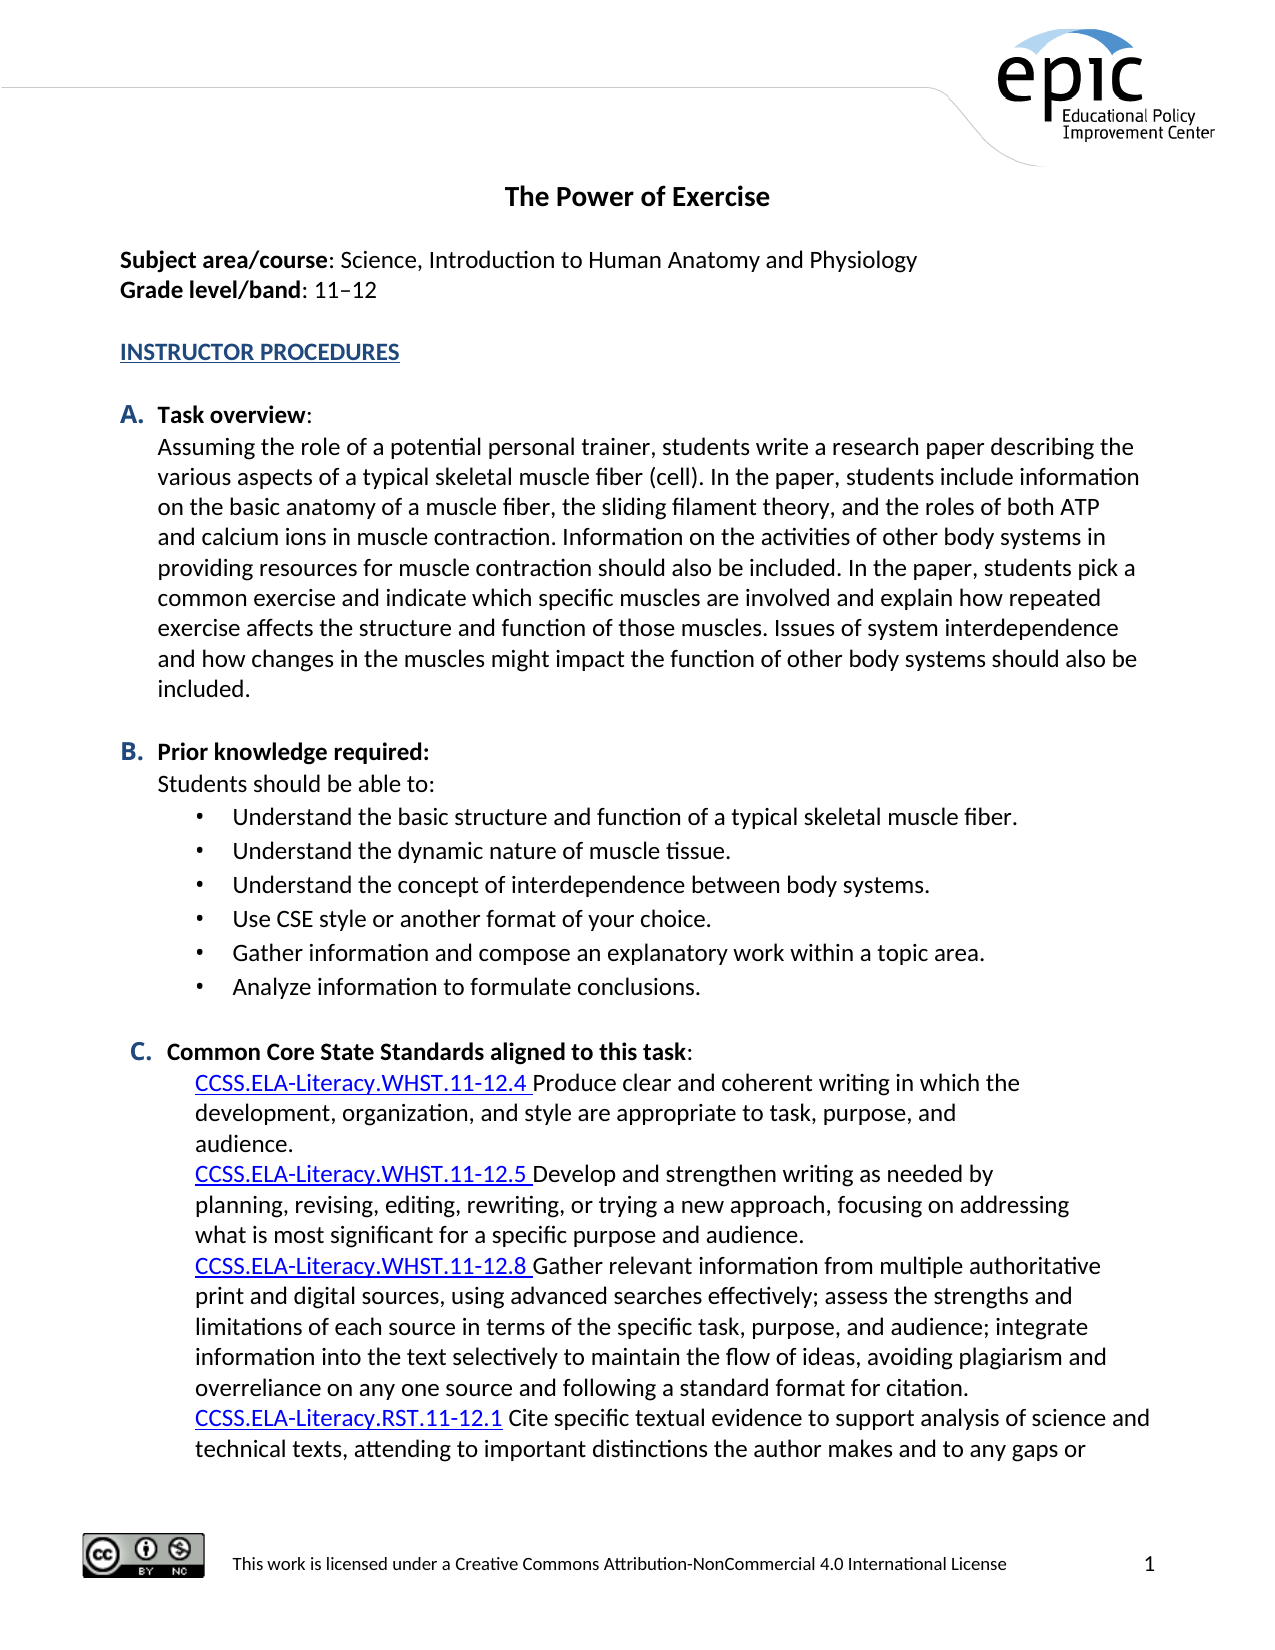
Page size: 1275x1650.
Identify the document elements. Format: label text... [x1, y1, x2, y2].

text CCSS.ELA-Literacy.WHST.11-12.5 Develop and strengthen writing as needed by planning, revising, editing, rewriting, or trying a new approach, focusing on addressing what is most significant for a specific purpose and audience. [195, 1158, 1076, 1250]
text Assuming the role of a potential personal trainer, students write a research paper describing the various aspects of a typical skeletal muscle fiber (cell). In the paper, students include information on the basic anatomy of a muscle fiber, the sliding filament theory, and the roles of both ATP and calcium ions in muscle contraction. Information on the activities of other body systems in providing resources for muscle contraction should also be included. In the paper, students pick a common exercise and indicate which specific muscles are involved and explain how repeated exercise affects the structure and function of those muscles. Issues of system interdependence and how changes in the muscles might impact the function of other body systems should also be included. [157, 431, 1142, 703]
list Understand the dynamic nature of muscle tissue. [195, 833, 1155, 867]
list Gather information and compose an explanatory work within a topic area. [195, 935, 1155, 969]
list Understand the concept of interdependence between body systems. [195, 867, 1155, 901]
list Common Core State Standards aligned to this task: [129, 1033, 1155, 1068]
text The Power of Exercise [120, 178, 1155, 214]
list Use CSE style or another format of your choice. [195, 901, 1155, 935]
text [195, 1403, 1155, 1464]
list Understand the basic structure and function of a typical skeletal muscle fiber. [195, 799, 1155, 833]
picture [82, 1533, 205, 1578]
text CCSS.ELA-Literacy.WHST.11-12.4 Produce clear and coherent writing in which the development, organization, and style are appropriate to task, purpose, and audience. [195, 1068, 1060, 1158]
text Grade level/band: 11–12 [120, 275, 1155, 305]
list Analyze information to formulate conclusions. [195, 969, 1155, 1003]
list Task overview: [120, 397, 1155, 431]
picture [0, 28, 1271, 166]
text Subject area/course: Science, Introduction to Human Anatomy and Physiology [120, 244, 1155, 275]
list Prior knowledge required: [120, 734, 1155, 768]
text INSTRUCTOR PROCEDURES [120, 336, 1155, 366]
text Students should be able to: [157, 768, 1155, 799]
text CCSS.ELA-Literacy.WHST.11-12.8 Gather relevant information from multiple authoritative print and digital sources, using advanced searches effectively; assess the strengths and limitations of each source in terms of the specific task, purpose, and audience; integrate information into the text selectively to maintain the flow of ideas, avoiding plagiarism and overreliance on any one source and following a standard format for citation. [195, 1250, 1143, 1403]
